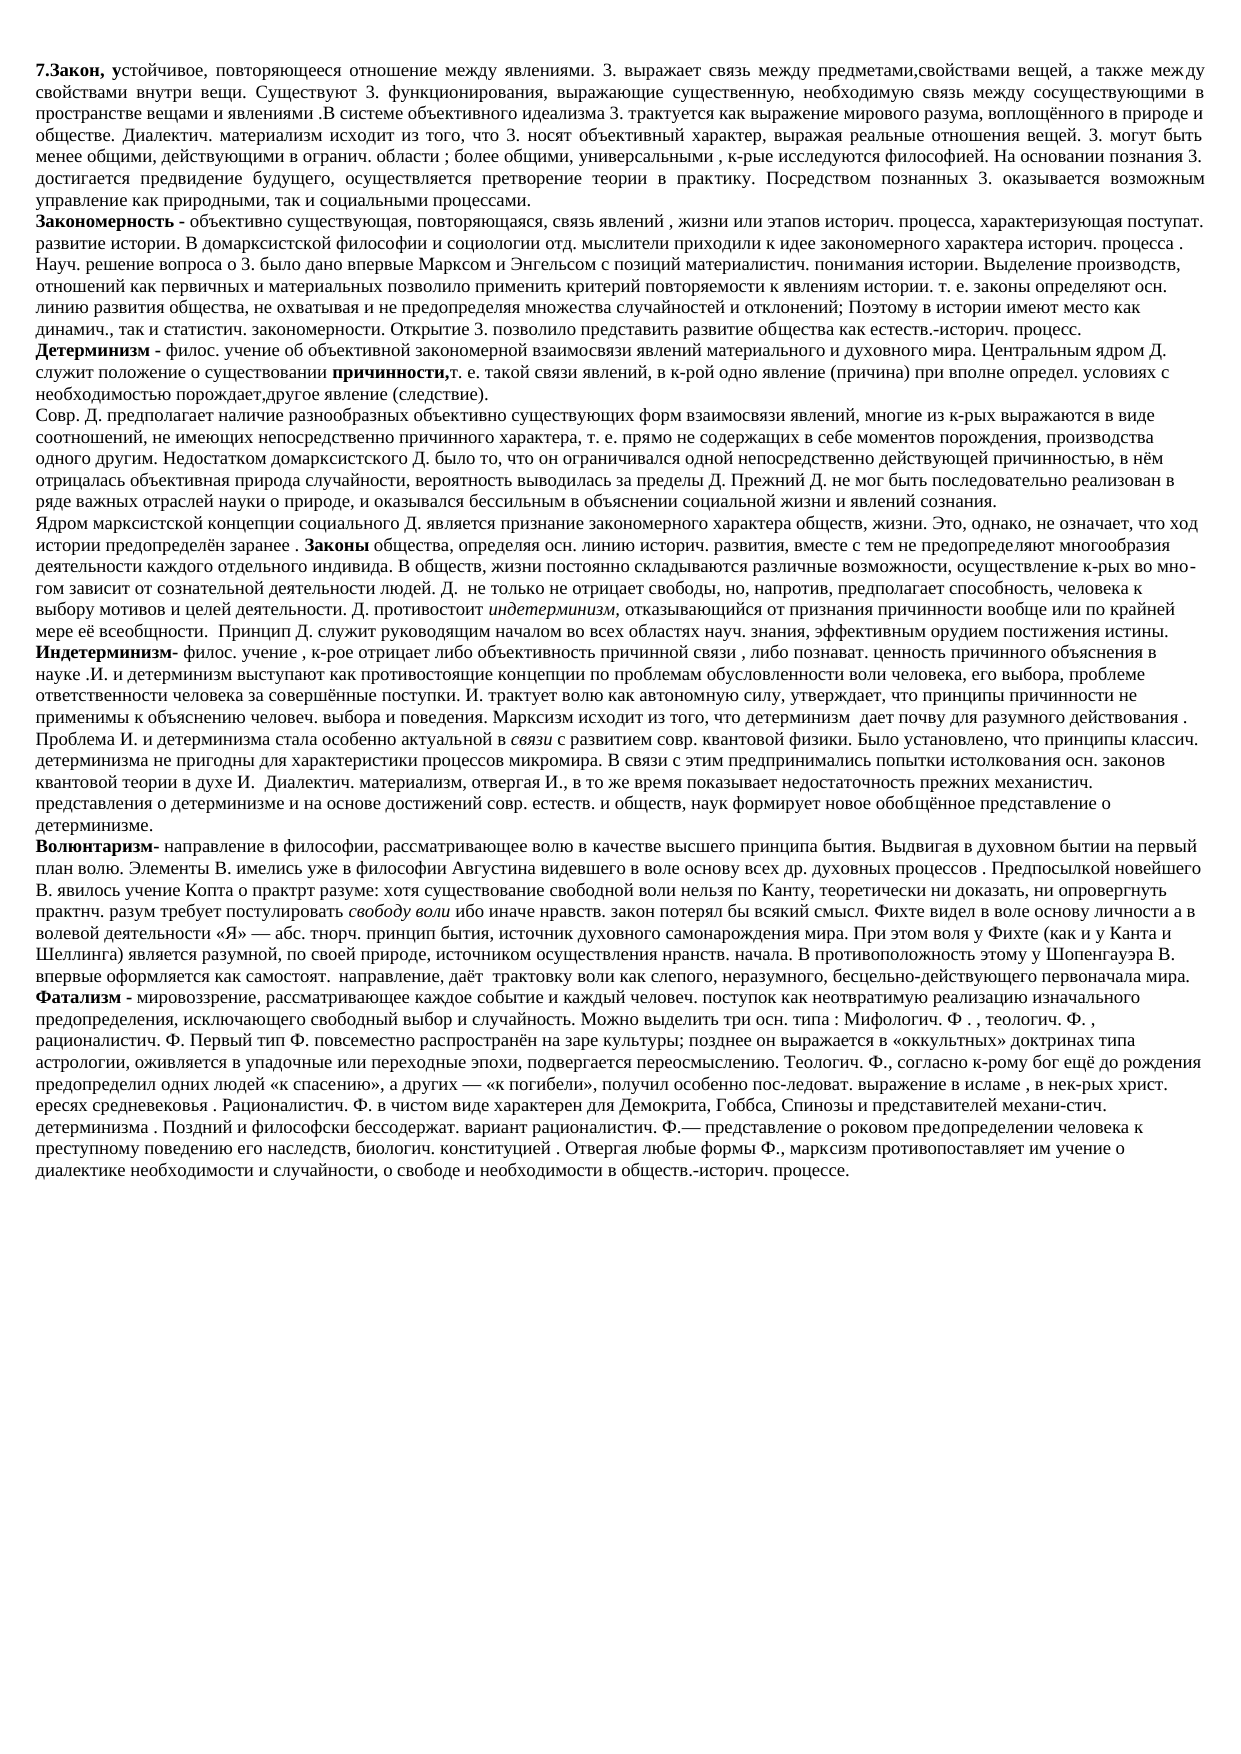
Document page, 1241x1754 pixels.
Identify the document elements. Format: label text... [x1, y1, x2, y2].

text Проблема И. и детерминизма стала особенно актуальной в связи с развитием совр. квантовой физики. Было установлено, что принципы классич. детерминизма не пригодны для характеристики процессов микромира. В связи с этим предпринимались попытки истолкования осн. законов квантовой теории в духе И. Диалектич. материализм, отвергая И., в то же время показывает недостаточность прежних механистич. представления о детерминизме и на основе достижений совр. естеств. и обществ, наук формирует новое обобщённое представление о детерминизме. [35, 727, 1205, 835]
text Волюнтаризм- направление в философии, рассматривающее волю в качестве высшего принципа бытия. Выдвигая в духовном бытии на первый план волю. Элементы В. имелись уже в философии Августина видевшего в воле основу всех др. духовных процессов . Предпосылкой новейшего В. явилось учение Копта о практрт разуме: хотя существование свободной воли нельзя по Канту, теоретически ни доказать, ни опровергнуть практнч. разум требует постулировать свободу воли ибо иначе нравств. закон потерял бы всякий смысл. Фихте видел в воле основу личности а в волевой деятельности «Я» — абс. тнорч. принцип бытия, источник духовного самонарождения мира. При этом воля у Фихте (как и у Канта и Шеллинга) является разумной, по своей природе, источником осуществления нранств. начала. В противоположность этому у Шопенгауэра В. впервые оформляется как самостоят. направление, даёт трактовку воли как слепого, неразумного, бесцельно-действующего первоначала мира. [35, 835, 1205, 986]
text Детерминизм - филос. учение об объективной закономерной взаимосвязи явлений материального и духовного мира. Центральным ядром Д. служит положение о существовании причинности,т. е. такой связи явлений, в к-рой одно явление (причина) при вполне определ. условиях с необходимостью порождает,другое явление (следствие). [35, 339, 1205, 404]
text Ядром марксистской концепции социального Д. является признание закономерного характера обществ, жизни. Это, однако, не означает, что ход истории предопределён заранее . Законы общества, определяя осн. линию историч. развития, вместе с тем не предопределяют многообразия деятельности каждого отдельного индивида. В обществ, жизни постоянно складываются различные возможности, осуществление к-рых во многом зависит от сознательной деятельности людей. Д. не только не отрицает свободы, но, напротив, предполагает способность, человека к выбору мотивов и целей деятельности. Д. противостоит индетерминизм, отказывающийся от признания причинности вообще или по крайней мере её всеобщности. Принцип Д. служит руководящим началом во всех областях науч. знания, эффективным орудием постижения истины. [35, 512, 1205, 641]
text Совр. Д. предполагает наличие разнообразных объективно существующих форм взаимосвязи явлений, многие из к-рых выражаются в виде соотношений, не имеющих непосредственно причинного характера, т. е. прямо не содержащих в себе моментов порождения, производства одного другим. Недостатком домарксистского Д. было то, что он ограничивался одной непосредственно действующей причинностью, в нём отрицалась объективная природа случайности, вероятность выводилась за пределы Д. Прежний Д. не мог быть последовательно реализован в ряде важных отраслей науки о природе, и оказывался бессильным в объяснении социальной жизни и явлений сознания. [35, 404, 1205, 512]
text Закономерность - объективно существующая, повторяющаяся, связь явлений , жизни или этапов историч. процесса, характеризующая поступат. развитие истории. В домарксистской философии и социологии отд. мыслители приходили к идее закономерного характера историч. процесса . Науч. решение вопроса о 3. было дано впервые Марксом и Энгельсом с позиций материалистич. понимания истории. Выделение производств, отношений как первичных и материальных позволило применить критерий повторяемости к явлениям истории. т. е. законы определяют осн. линию развития общества, не охватывая и не предопределяя множества случайностей и отклонений; Поэтому в истории имеют место как динамич., так и статистич. закономерности. Открытие 3. позволило представить развитие общества как естеств.-историч. процесс. [35, 210, 1205, 339]
text Индетерминизм- филос. учение , к-рое отрицает либо объективность причинной связи , либо познават. ценность причинного объяснения в науке .И. и детерминизм выступают как противостоящие концепции по проблемам обусловленности воли человека, его выбора, проблеме ответственности человека за совершённые поступки. И. трактует волю как автономную силу, утверждает, что принципы причинности не применимы к объяснению человеч. выбора и поведения. Марксизм исходит из того, что детерминизм дает почву для разумного действования . [35, 641, 1205, 727]
text 7.Закон, устойчивое, повторяющееся отношение между явлениями. 3. выражает связь между предметами,свойствами вещей, а также между свойствами внутри вещи. Существуют 3. функционирования, выражающие существенную, необходимую связь между сосуществующими в пространстве вещами и явлениями .В системе объективного идеализма 3. трактуется как выражение мирового разума, воплощённого в природе и обществе. Диалектич. материализм исходит из того, что 3. носят объективный характер, выражая реальные отношения вещей. 3. могут быть менее общими, действующими в огранич. области ; более общими, универсальными , к-рые исследуются философией. На основании познания 3. достигается предвидение будущего, осуществляется претворение теории в практику. Посредством познанных 3. оказывается возможным управление как природными, так и социальными процессами. [35, 59, 1205, 210]
text Фатализм - мировоззрение, рассматривающее каждое событие и каждый человеч. поступок как неотвратимую реализацию изначального предопределения, исключающего свободный выбор и случайность. Можно выделить три осн. типа : Мифологич. Ф . , теологич. Ф. , рационалистич. Ф. Первый тип Ф. повсеместно распространён на заре культуры; позднее он выражается в «оккультных» доктринах типа астрологии, оживляется в упадочные или переходные эпохи, подвергается переосмыслению. Теологич. Ф., согласно к-рому бог ещё до рождения предопределил одних людей «к спасению», а других — «к погибели», получил особенно пос-ледоват. выражение в исламе , в нек-рых христ. ересях средневековья . Рационалистич. Ф. в чистом виде характерен для Демокрита, Гоббса, Спинозы и представителей механи-стич. детерминизма . Поздний и философски бессодержат. вариант рационалистич. Ф.— представление о роковом предопределении человека к преступному поведению его наследств, биологич. конституцией . Отвергая любые формы Ф., марксизм противопоставляет им учение о диалектике необходимости и случайности, о свободе и необходимости в обществ.-историч. процессе. [35, 986, 1205, 1180]
